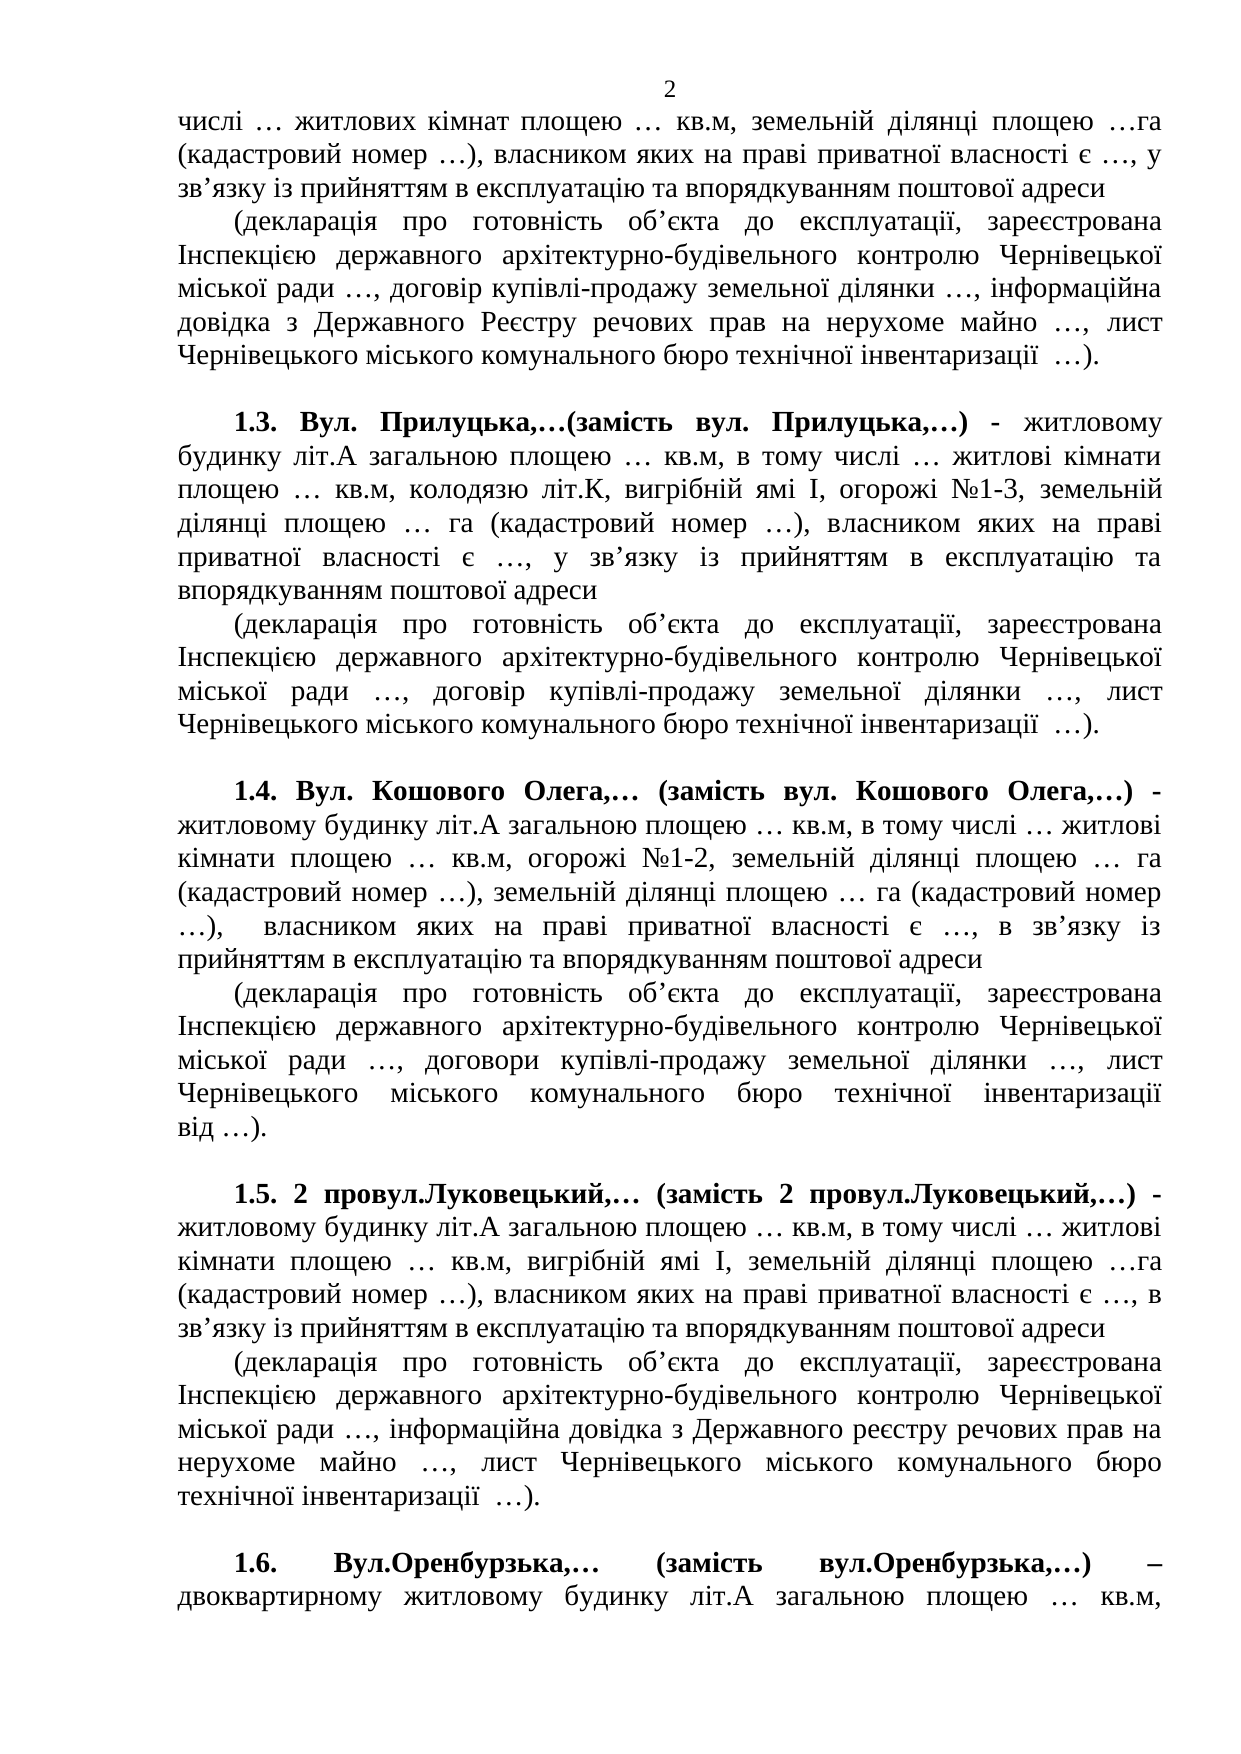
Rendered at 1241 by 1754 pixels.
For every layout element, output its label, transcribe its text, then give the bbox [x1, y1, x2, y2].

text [177, 103, 1162, 203]
text 1.4. Вул. Кошового Олега,… (замість вул. Кошового Олега,…) - житловому будинку літ.А загальною площею … кв.м, в тому числі … житлові кімнати площею … кв.м, огорожі №1-2, земельній ділянці площею … га (кадастровий номер …), земельній ділянці площею … га (кадастровий номер …), власником яких на праві приватної власності є …, в зв’язку із прийняттям в експлуатацію та впорядкуванням поштової адреси [177, 773, 1162, 975]
text (декларація про готовність об’єкта до експлуатації, зареєстрована Інспекцією державного архітектурно-будівельного контролю Чернівецької міської ради …, договір купівлі-продажу земельної ділянки …, лист Чернівецького міського комунального бюро технічної інвентаризації …). [177, 606, 1162, 740]
text (декларація про готовність об’єкта до експлуатації, зареєстрована Інспекцією державного архітектурно-будівельного контролю Чернівецької міської ради …, інформаційна довідка з Державного реєстру речових прав на нерухоме майно …, лист Чернівецького міського комунального бюро технічної інвентаризації …). [177, 1344, 1162, 1511]
text 1.5. 2 провул.Луковецький,… (замість 2 провул.Луковецький,…) - житловому будинку літ.А загальною площею … кв.м, в тому числі … житлові кімнати площею … кв.м, вигрібній ямі І, земельній ділянці площею …га (кадастровий номер …), власником яких на праві приватної власності є …, в зв’язку із прийняттям в експлуатацію та впорядкуванням поштової адреси [177, 1176, 1162, 1344]
text 1.3. Вул. Прилуцька,…(замість вул. Прилуцька,…) - житловому будинку літ.А загальною площею … кв.м, в тому числі … житлові кімнати площею … кв.м, колодязю літ.К, вигрібній ямі І, огорожі №1-3, земельній ділянці площею … га (кадастровий номер …), власником яких на праві приватної власності є …, у зв’язку із прийняттям в експлуатацію та впорядкуванням поштової адреси [177, 404, 1162, 606]
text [177, 1545, 1162, 1612]
text (декларація про готовність об’єкта до експлуатації, зареєстрована Інспекцією державного архітектурно-будівельного контролю Чернівецької міської ради …, договори купівлі-продажу земельної ділянки …, лист Чернівецького міського комунального бюро технічної інвентаризації від …). [177, 975, 1162, 1142]
